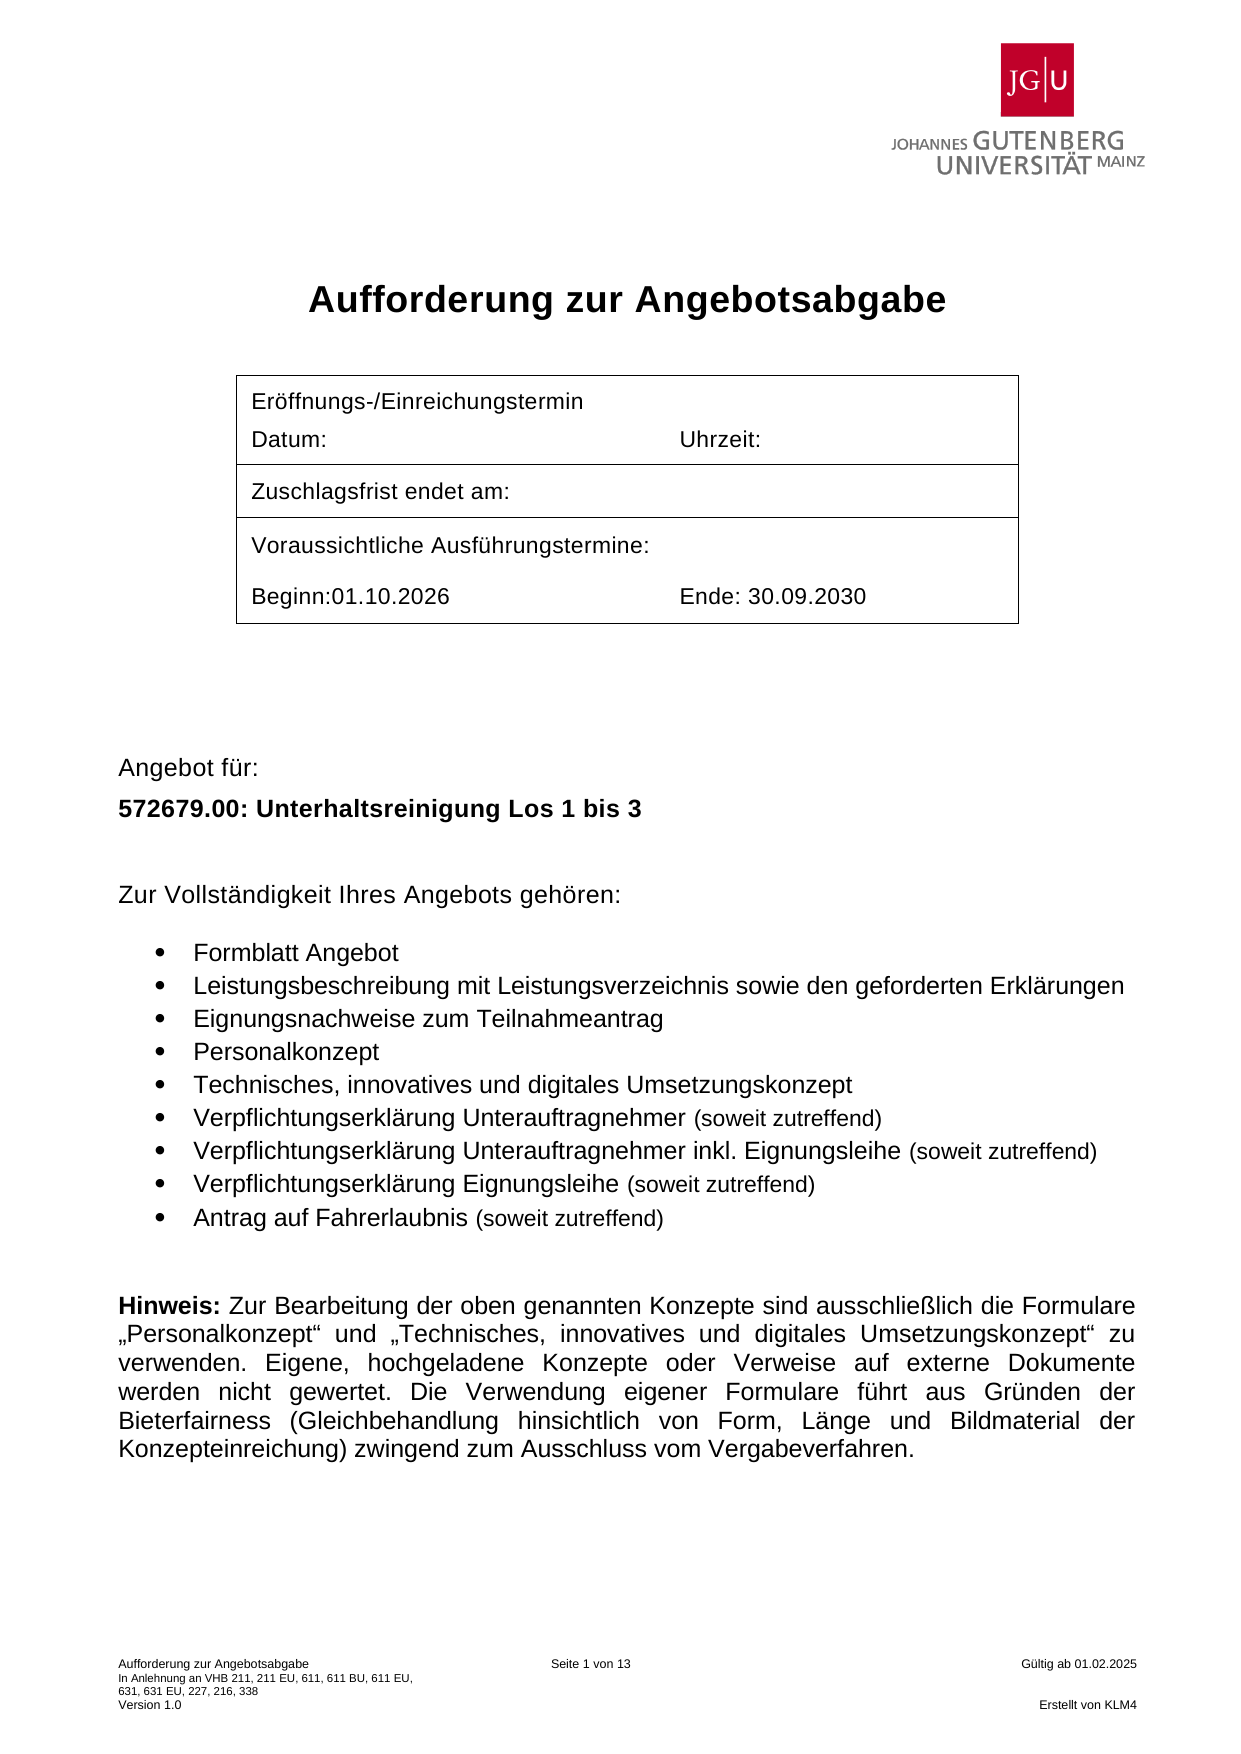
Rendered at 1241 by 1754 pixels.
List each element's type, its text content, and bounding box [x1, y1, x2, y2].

text Zur Vollständigkeit Ihres Angebots gehören: [118, 880, 1102, 909]
list Verpflichtungserklärung Eignungsleihe (soweit zutreffend) [156, 1169, 1137, 1198]
text Aufforderung zur Angebotsabgabe [118, 277, 1137, 320]
text Hinweis: Zur Bearbeitung der oben genannten Konzepte sind ausschließlich die Formulare „Personalkonzept“ und „Technisches, innovatives und digitales Umsetzungskonzept“ zu verwenden. Eigene, hochgeladene Konzepte oder Verweise auf externe Dokumente werden nicht gewertet. Die Verwendung eigener Formulare führt aus Gründen der Bieterfairness (Gleichbehandlung hinsichtlich von Form, Länge und Bildmaterial der Konzepteinreichung) zwingend zum Ausschluss vom Vergabeverfahren. [118, 1291, 1137, 1463]
picture [840, 20, 1220, 229]
list Personalkonzept [156, 1037, 1137, 1066]
list Technisches, innovatives und digitales Umsetzungskonzept [156, 1070, 1137, 1099]
text 572679.00: Unterhaltsreinigung Los 1 bis 3 [118, 794, 1102, 822]
list Formblatt Angebot [156, 937, 1137, 966]
table_cell Zuschlagsfrist endet am: [237, 465, 1018, 517]
list Verpflichtungserklärung Unterauftragnehmer (soweit zutreffend) [156, 1103, 1137, 1132]
table_cell Voraussichtliche Ausführungstermine: Beginn:01.10.2026 Ende: 30.09.2030 [237, 518, 1018, 623]
list Eignungsnachweise zum Teilnahmeantrag [156, 1004, 1137, 1033]
list Leistungsbeschreibung mit Leistungsverzeichnis sowie den geforderten Erklärungen [156, 971, 1137, 999]
text Angebot für: [118, 753, 1102, 782]
table_header Eröffnungs-/Einreichungstermin Datum: Uhrzeit: [237, 376, 1018, 464]
list Verpflichtungserklärung Unterauftragnehmer inkl. Eignungsleihe (soweit zutreffend) [156, 1136, 1137, 1165]
list Antrag auf Fahrerlaubnis (soweit zutreffend) [156, 1202, 1137, 1231]
